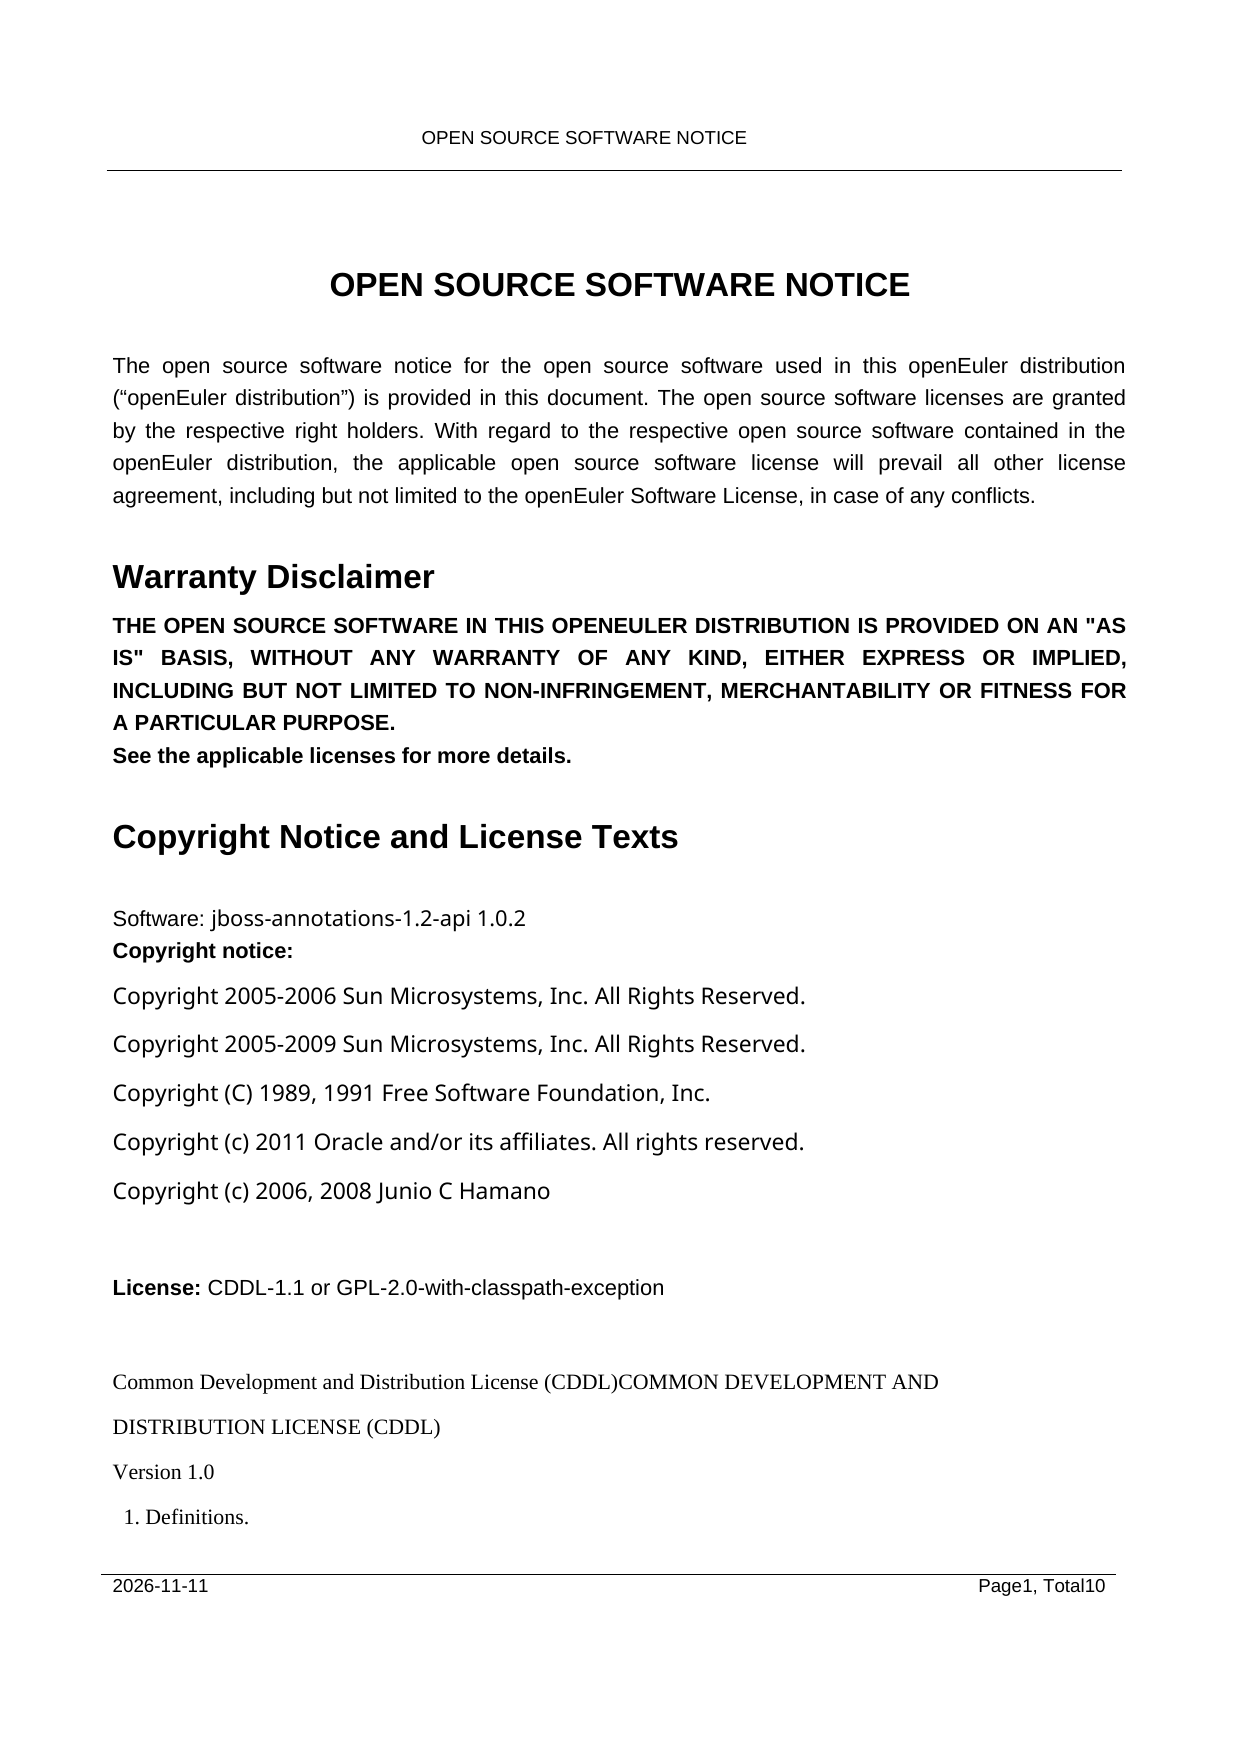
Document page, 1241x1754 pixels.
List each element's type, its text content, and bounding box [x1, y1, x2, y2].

text Version 1.0 [112, 1456, 1128, 1488]
text Copyright Notice and License Texts [112, 804, 1128, 869]
text Copyright notice: [112, 934, 1128, 966]
text DISTRIBUTION LICENSE (CDDL) [112, 1411, 1128, 1443]
text Software: jboss-annotations-1.2-api 1.0.2 [112, 901, 1128, 934]
text OPEN SOURCE SOFTWARE NOTICE [112, 251, 1128, 316]
text Common Development and Distribution License (CDDL)COMMON DEVELOPMENT AND [112, 1317, 1128, 1398]
text THE OPEN SOURCE SOFTWARE IN THIS OPENEULER DISTRIBUTION IS PROVIDED ON AN "AS IS" BASIS, WITHOUT ANY WARRANTY OF ANY KIND, EITHER EXPRESS OR IMPLIED, INCLUDING BUT NOT LIMITED TO NON-INFRINGEMENT, MERCHANTABILITY OR FITNESS FOR A PARTICULAR PURPOSE. See the applicable licenses for more details. [112, 609, 1128, 771]
text The open source software notice for the open source software used in this openEuler distribution (“openEuler distribution”) is provided in this document. The open source software licenses are granted by the respective right holders. With regard to the respective open source software contained in the openEuler distribution, the applicable open source software license will prevail all other license agreement, including but not limited to the openEuler Software License, in case of any conflicts. [112, 349, 1128, 511]
text License: CDDL-1.1 or GPL-2.0-with-classpath-exception [112, 1272, 1128, 1304]
text Warranty Disclaimer [112, 544, 1128, 609]
text Copyright 2005-2006 Sun Microsystems, Inc. All Rights Reserved. Copyright 2005-2009 Sun Microsystems, Inc. All Rights Reserved. Copyright (C) 1989, 1991 Free Software Foundation, Inc. Copyright (c) 2011 Oracle and/or its affiliates. All rights reserved. Copyright (c) 2006, 2008 Junio C Hamano [112, 979, 1128, 1255]
text 1. Definitions. [112, 1501, 1128, 1533]
